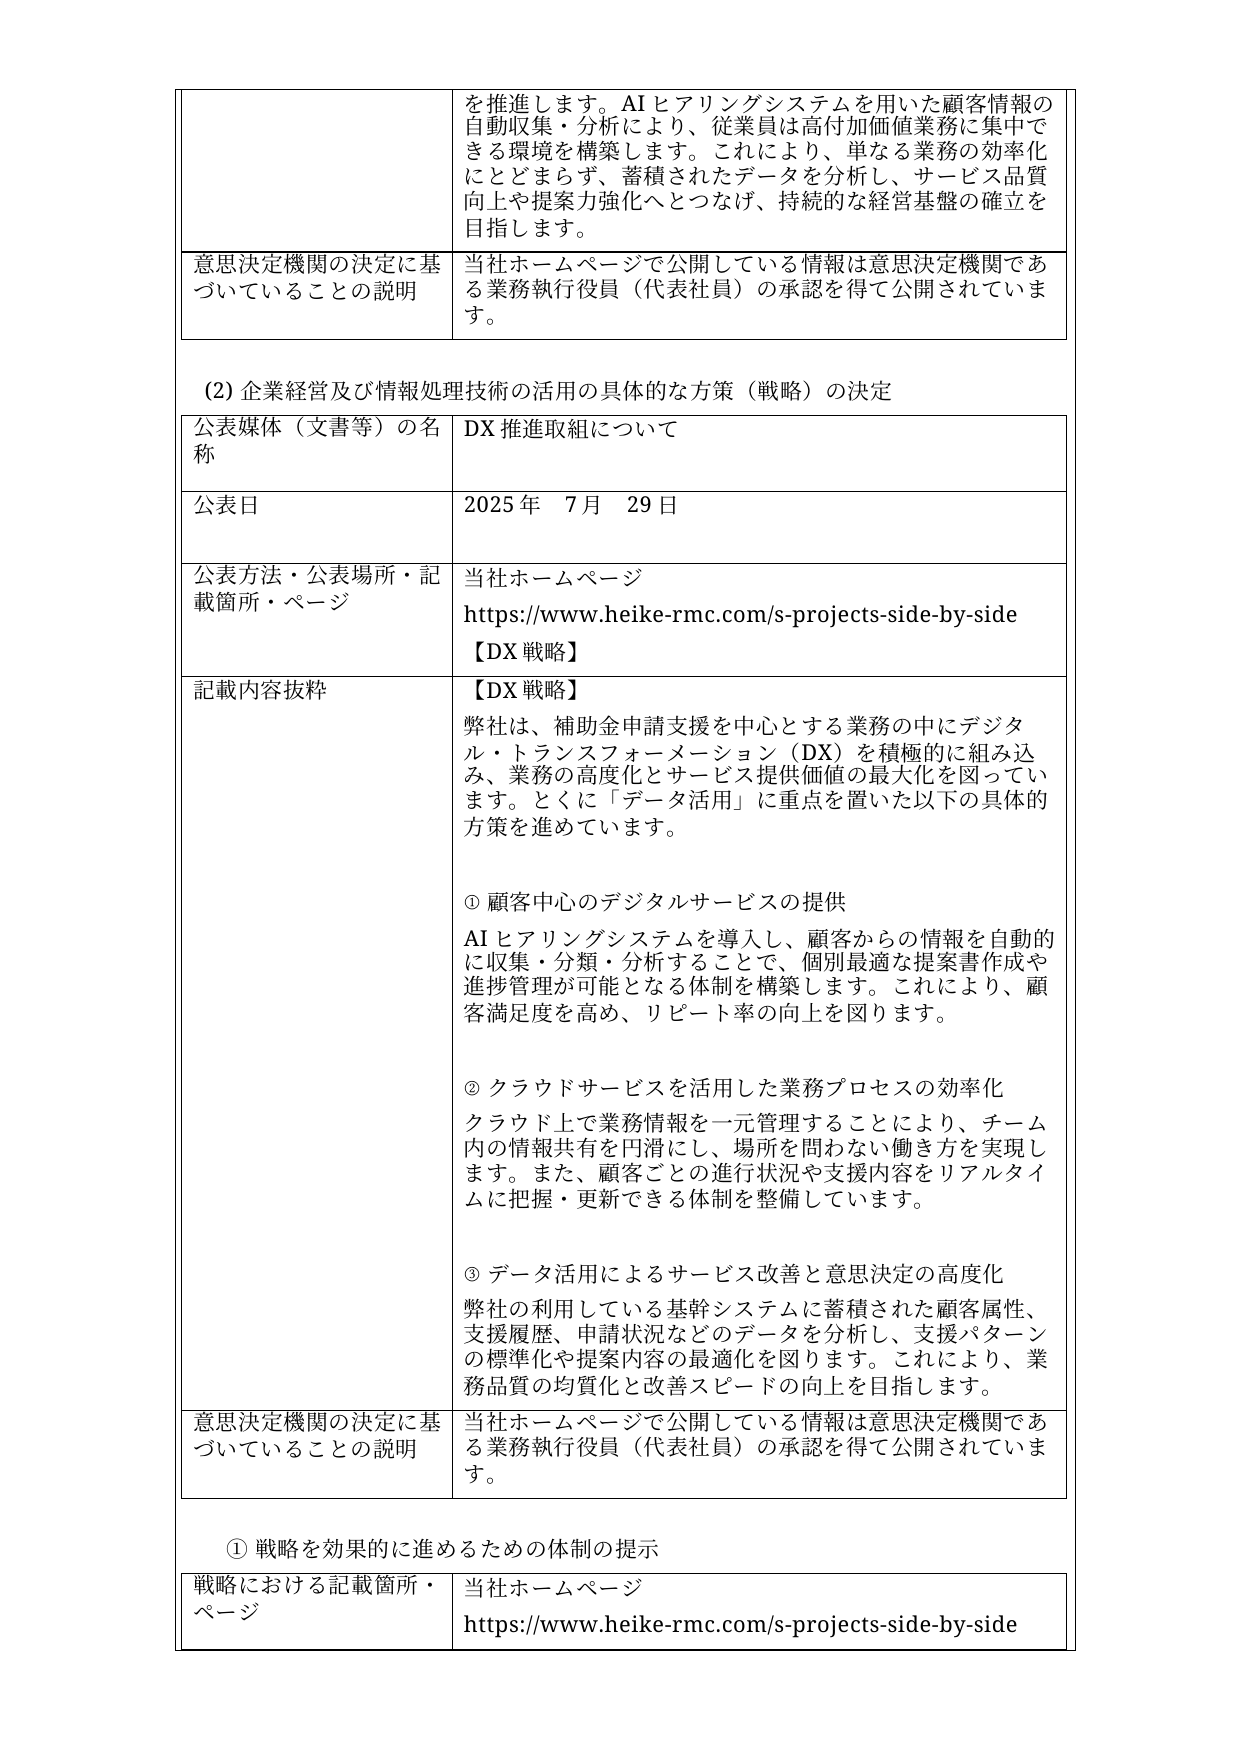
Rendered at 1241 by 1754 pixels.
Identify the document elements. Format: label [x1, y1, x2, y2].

table_cell [176, 90, 1075, 1650]
